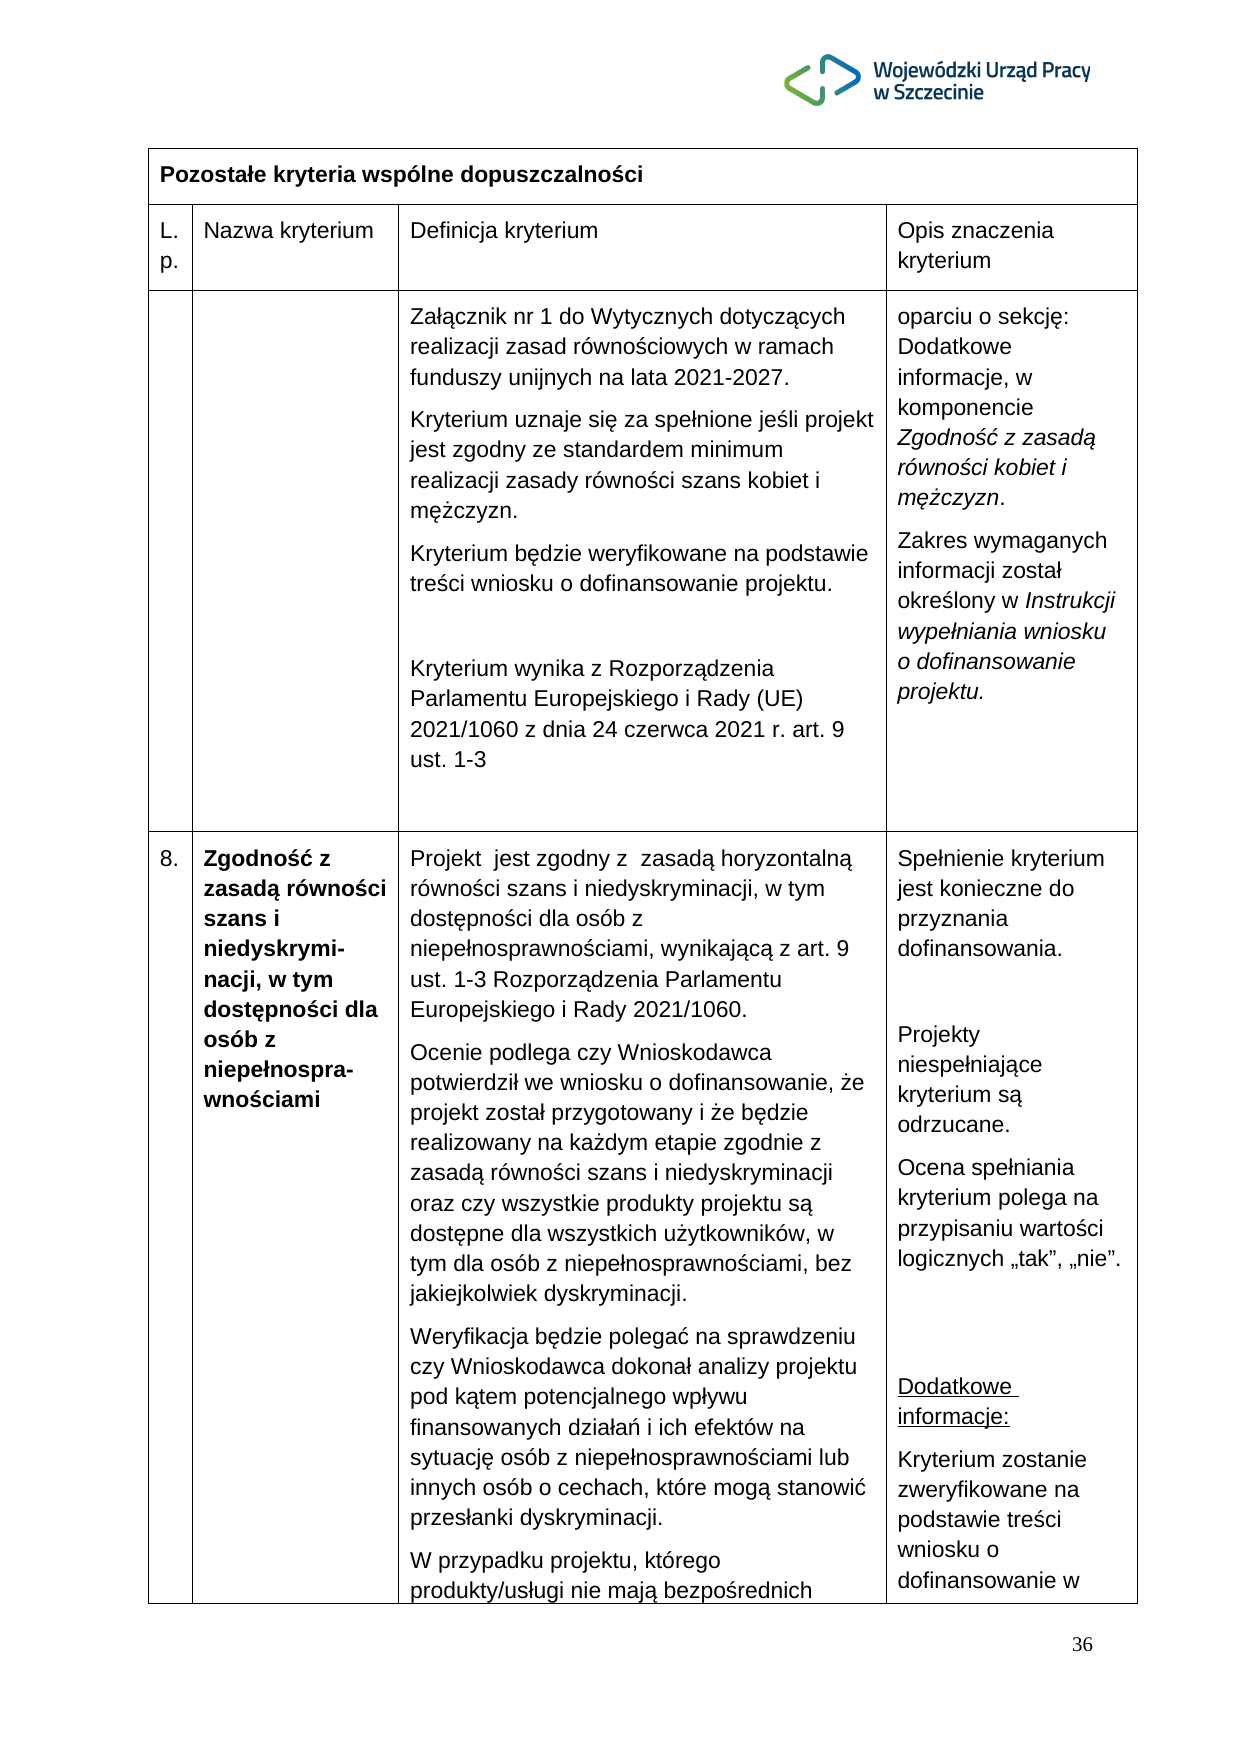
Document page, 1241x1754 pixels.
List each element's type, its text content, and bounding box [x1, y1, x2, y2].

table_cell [887, 832, 1137, 1603]
table_cell Opis znaczenia kryterium [887, 205, 1137, 289]
table_cell [149, 291, 192, 831]
table_cell [149, 832, 192, 1603]
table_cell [399, 832, 886, 1603]
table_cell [399, 291, 886, 831]
table_cell Nazwa kryterium [193, 205, 398, 289]
table_header Pozostałe kryteria wspólne dopuszczalności [149, 149, 1137, 204]
table_cell Definicja kryterium [399, 205, 886, 289]
table_cell L.p. [149, 205, 192, 289]
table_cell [887, 291, 1137, 831]
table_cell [193, 291, 398, 831]
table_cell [193, 832, 398, 1603]
picture [784, 54, 1091, 106]
